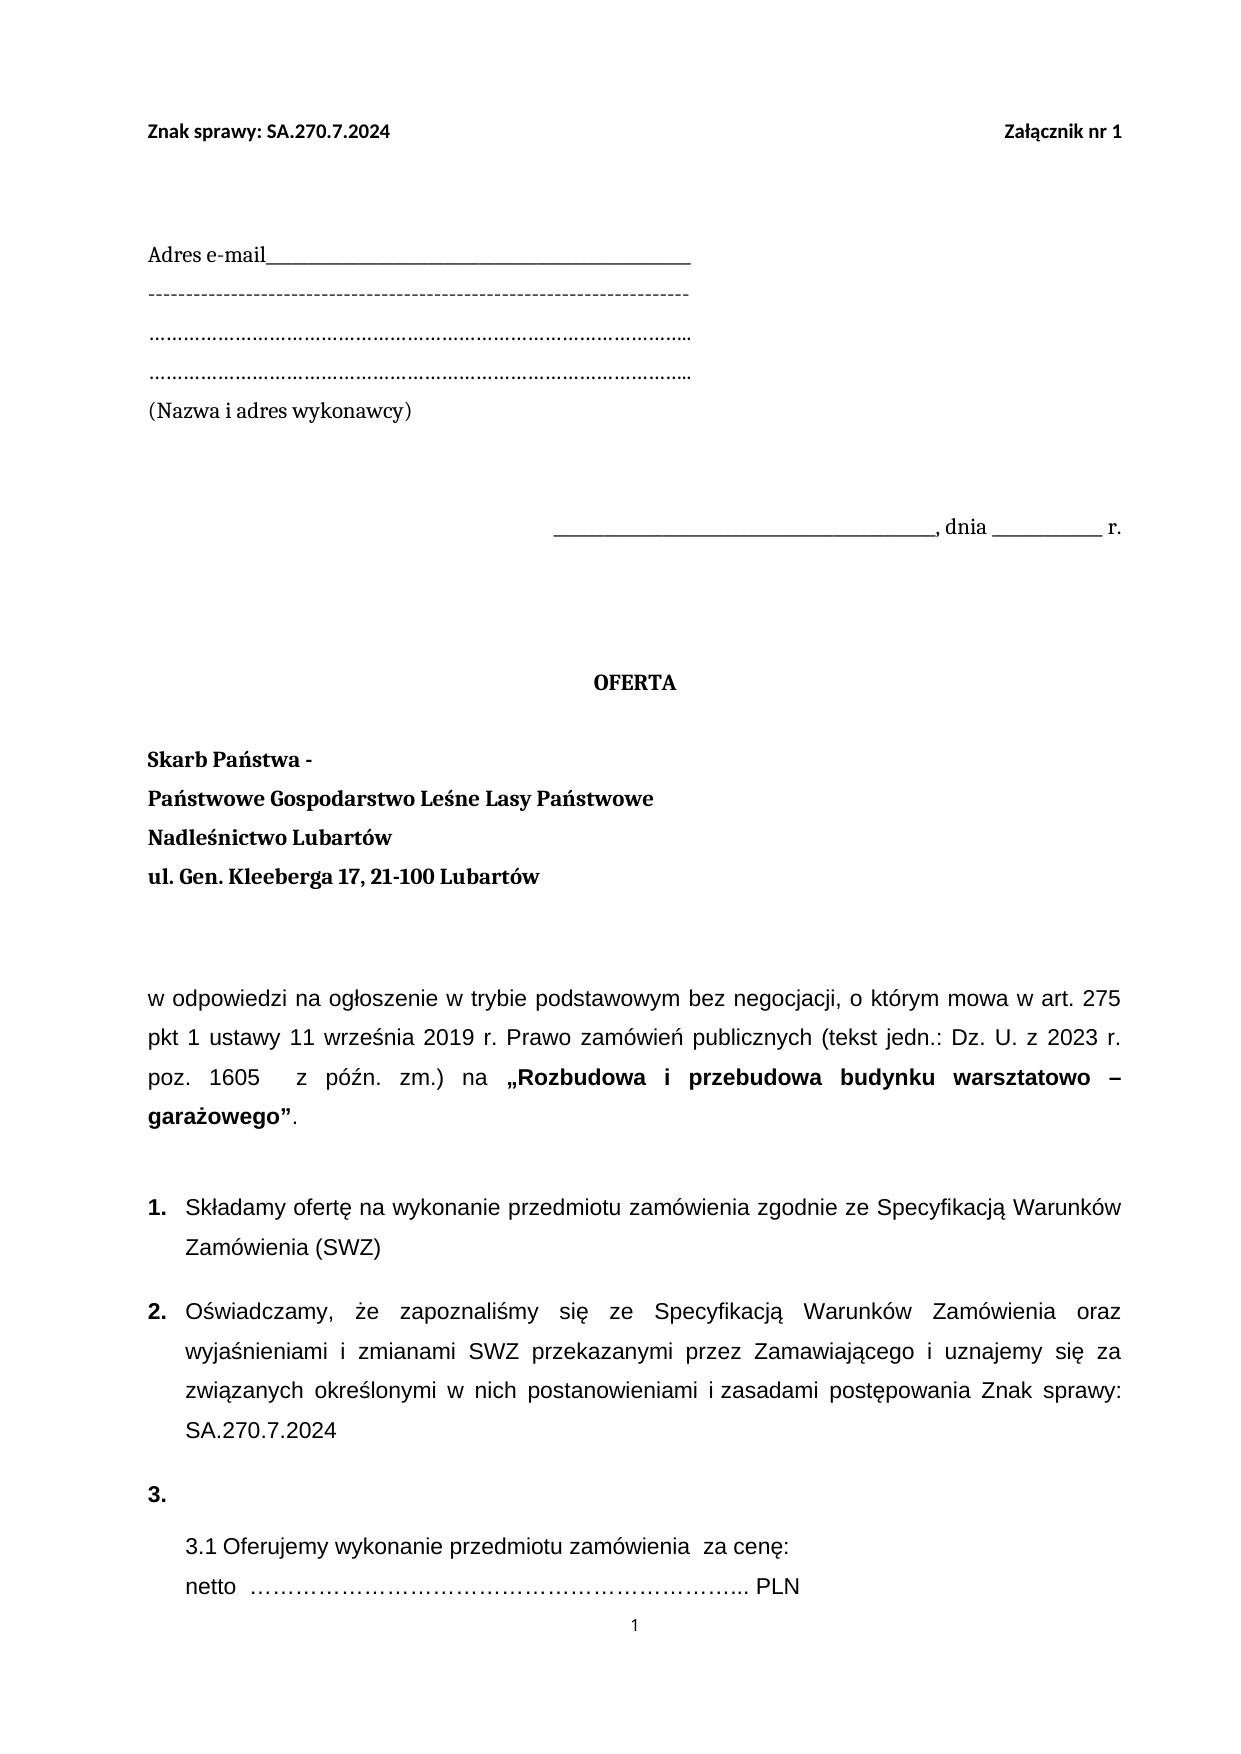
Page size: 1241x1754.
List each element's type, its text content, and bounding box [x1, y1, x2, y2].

text OFERTA [148, 669, 1122, 696]
text netto ………………………………………………………... PLN [148, 1573, 1122, 1599]
text ul. Gen. Kleeberga 17, 21-100 Lubartów [148, 864, 1122, 890]
text Państwowe Gospodarstwo Leśne Lasy Państwowe [148, 786, 1122, 812]
text Adres e-mail__________________________________________________ [148, 242, 1122, 268]
text Skarb Państwa - [148, 747, 1122, 773]
list Oświadczamy, że zapoznaliśmy się ze Specyfikacją Warunków Zamówienia oraz wyjaśnieniami i zmianami SWZ przekazanymi przez Zamawiającego i uznajemy się za związanych określonymi w nich postanowieniami i zasadami postępowania Znak sprawy: SA.270.7.2024 [148, 1298, 1122, 1443]
list Oferujemy wykonanie przedmiotu zamówienia za cenę: [185, 1533, 1122, 1559]
text _____________________________________________, dnia _____________ r. [148, 514, 1122, 540]
text ------------------------------------------------------------------------ [148, 281, 1122, 307]
text Nadleśnictwo Lubartów [148, 825, 1122, 851]
text ………………………………………………………………………………….. [148, 320, 1122, 346]
text ………………………………………………………………………………….. [148, 359, 1122, 385]
text (Nazwa i adres wykonawcy) [148, 397, 1122, 424]
list Składamy ofertę na wykonanie przedmiotu zamówienia zgodnie ze Specyfikacją Warunków Zamówienia (SWZ) [148, 1194, 1122, 1260]
text w odpowiedzi na ogłoszenie w trybie podstawowym bez negocjacji, o którym mowa w art. 275 pkt 1 ustawy 11 września 2019 r. Prawo zamówień publicznych (tekst jedn.: Dz. U. z 2023 r. poz. 1605 z późn. zm.) na „Rozbudowa i przebudowa budynku warsztatowo – garażowego”. [148, 984, 1122, 1129]
